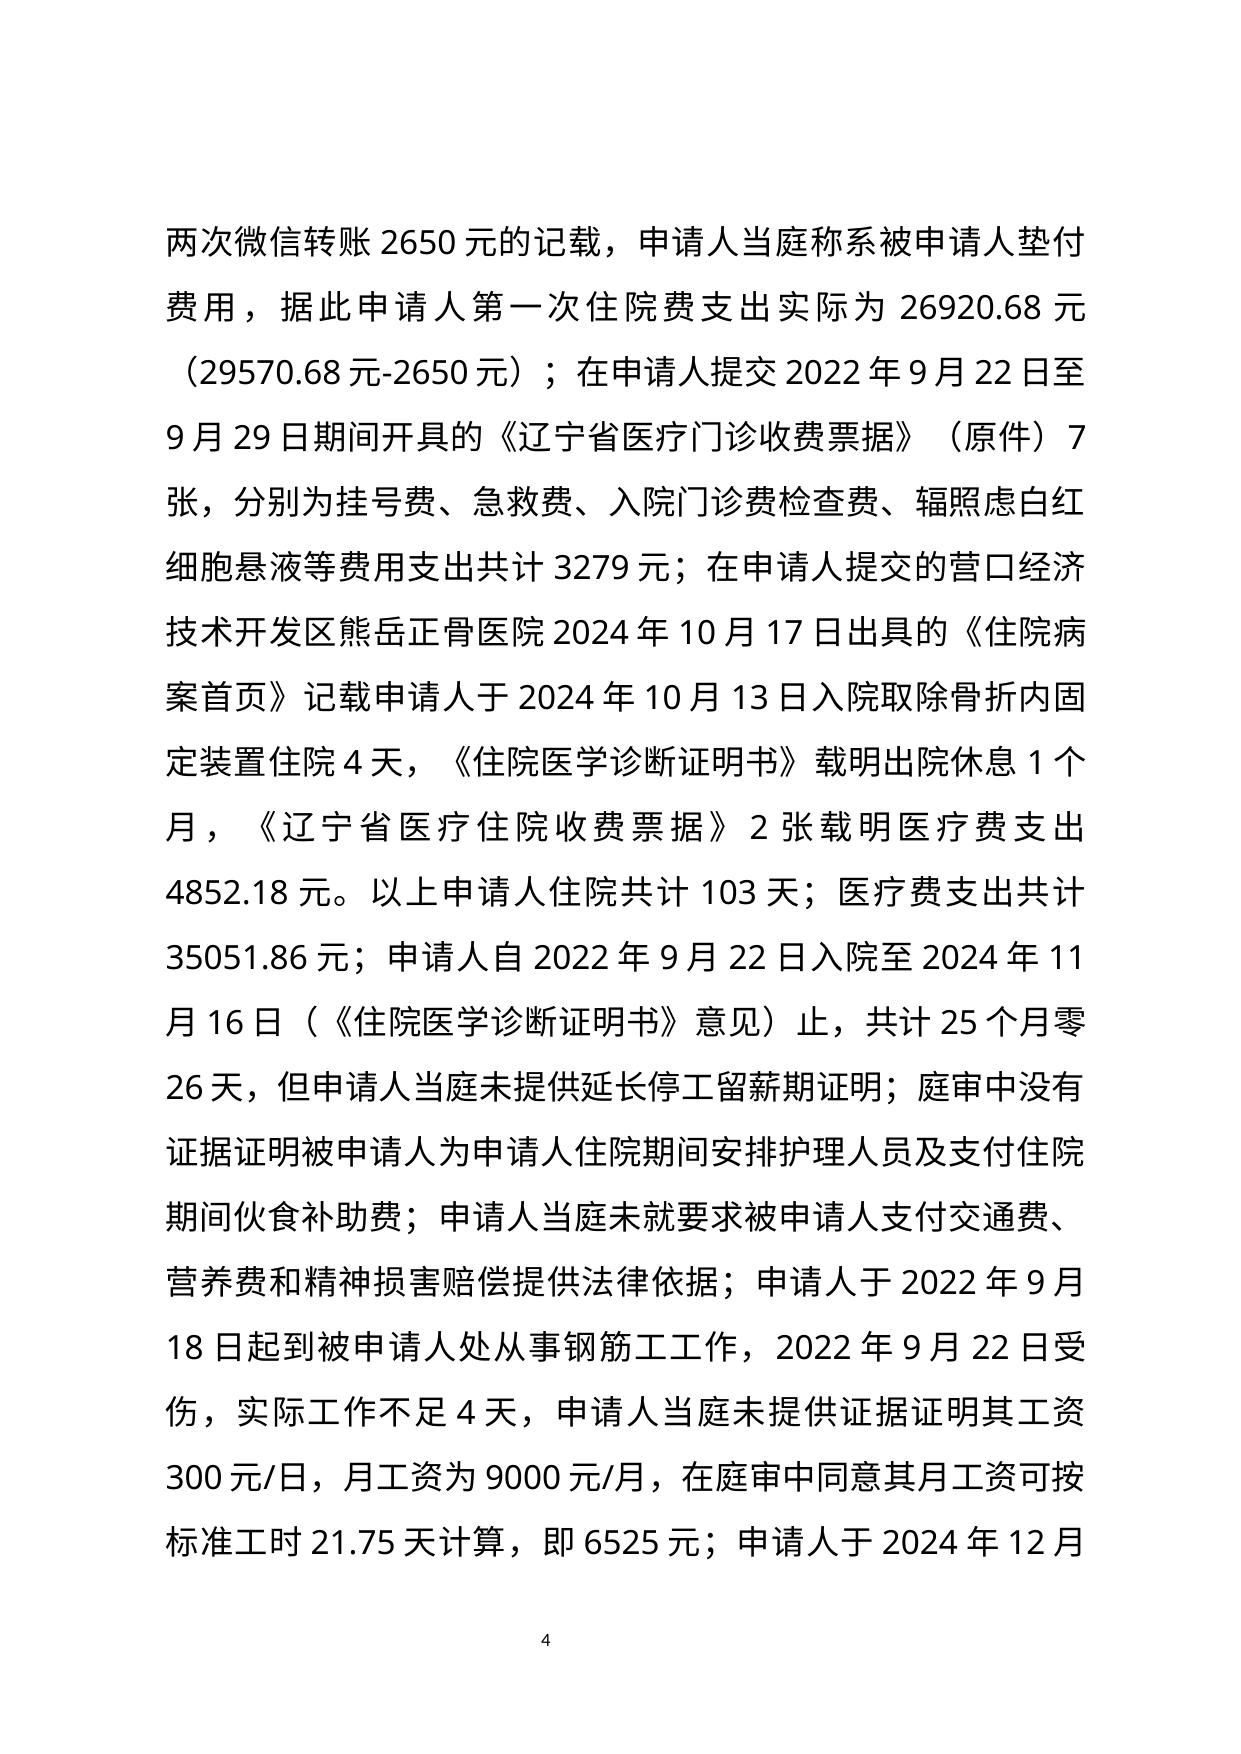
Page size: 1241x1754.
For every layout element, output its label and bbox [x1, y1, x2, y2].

text [165, 208, 1087, 1573]
